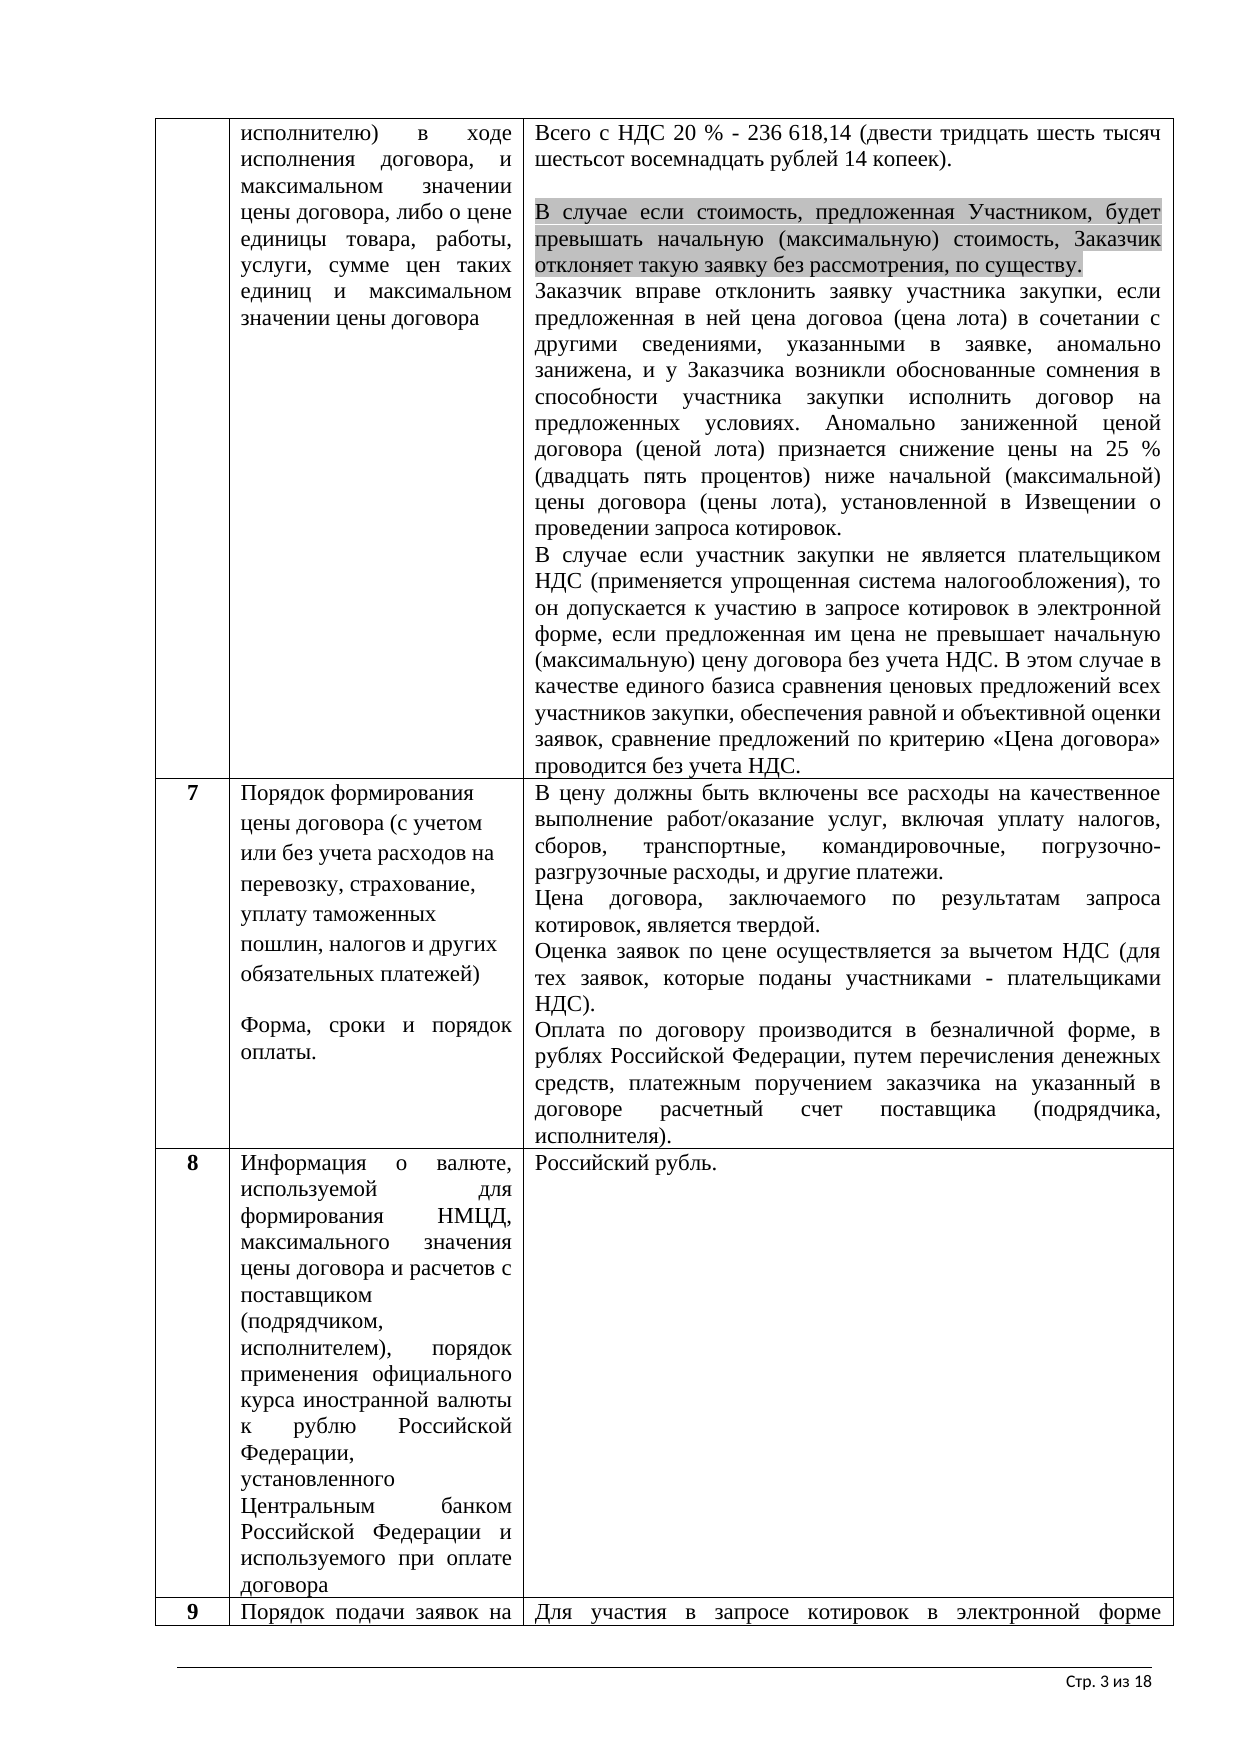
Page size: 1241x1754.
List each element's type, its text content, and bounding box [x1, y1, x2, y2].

table_cell 9 [156, 1598, 229, 1624]
table_cell Информация о валюте, используемой для формирования НМЦД, максимального значения цены договора и расчетов с поставщиком (подрядчиком, исполнителем), порядок применения официального курса иностранной валюты к рублю Российской Федерации, установленного Центральным банком Российской Федерации и используемого при оплате договора [230, 1149, 523, 1597]
table_cell В цену должны быть включены все расходы на качественное выполнение работ/оказание услуг, включая уплату налогов, сборов, транспортные, командировочные, погрузочно-разгрузочные расходы, и другие платежи. Цена договора, заключаемого по результатам запроса котировок, является твердой. Оценка заявок по цене осуществляется за вычетом НДС (для тех заявок, которые поданы участниками - плательщиками НДС). Оплата по договору производится в безналичной форме, в рублях Российской Федерации, путем перечисления денежных средств, платежным поручением заказчика на указанный в договоре расчетный счет поставщика (подрядчика, исполнителя). [524, 779, 1173, 1148]
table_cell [524, 1598, 1173, 1624]
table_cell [524, 119, 1173, 778]
table_cell 7 [156, 779, 229, 1148]
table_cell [230, 1598, 523, 1624]
table_cell 8 [156, 1149, 229, 1597]
table_cell 6 [156, 119, 229, 778]
table_cell Российский рубль. [524, 1149, 1173, 1597]
table_cell Порядок формирования цены договора (с учетом или без учета расходов на перевозку, страхование, уплату таможенных пошлин, налогов и других обязательных платежей) Форма, сроки и порядок оплаты. [230, 779, 523, 1148]
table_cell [230, 119, 523, 778]
